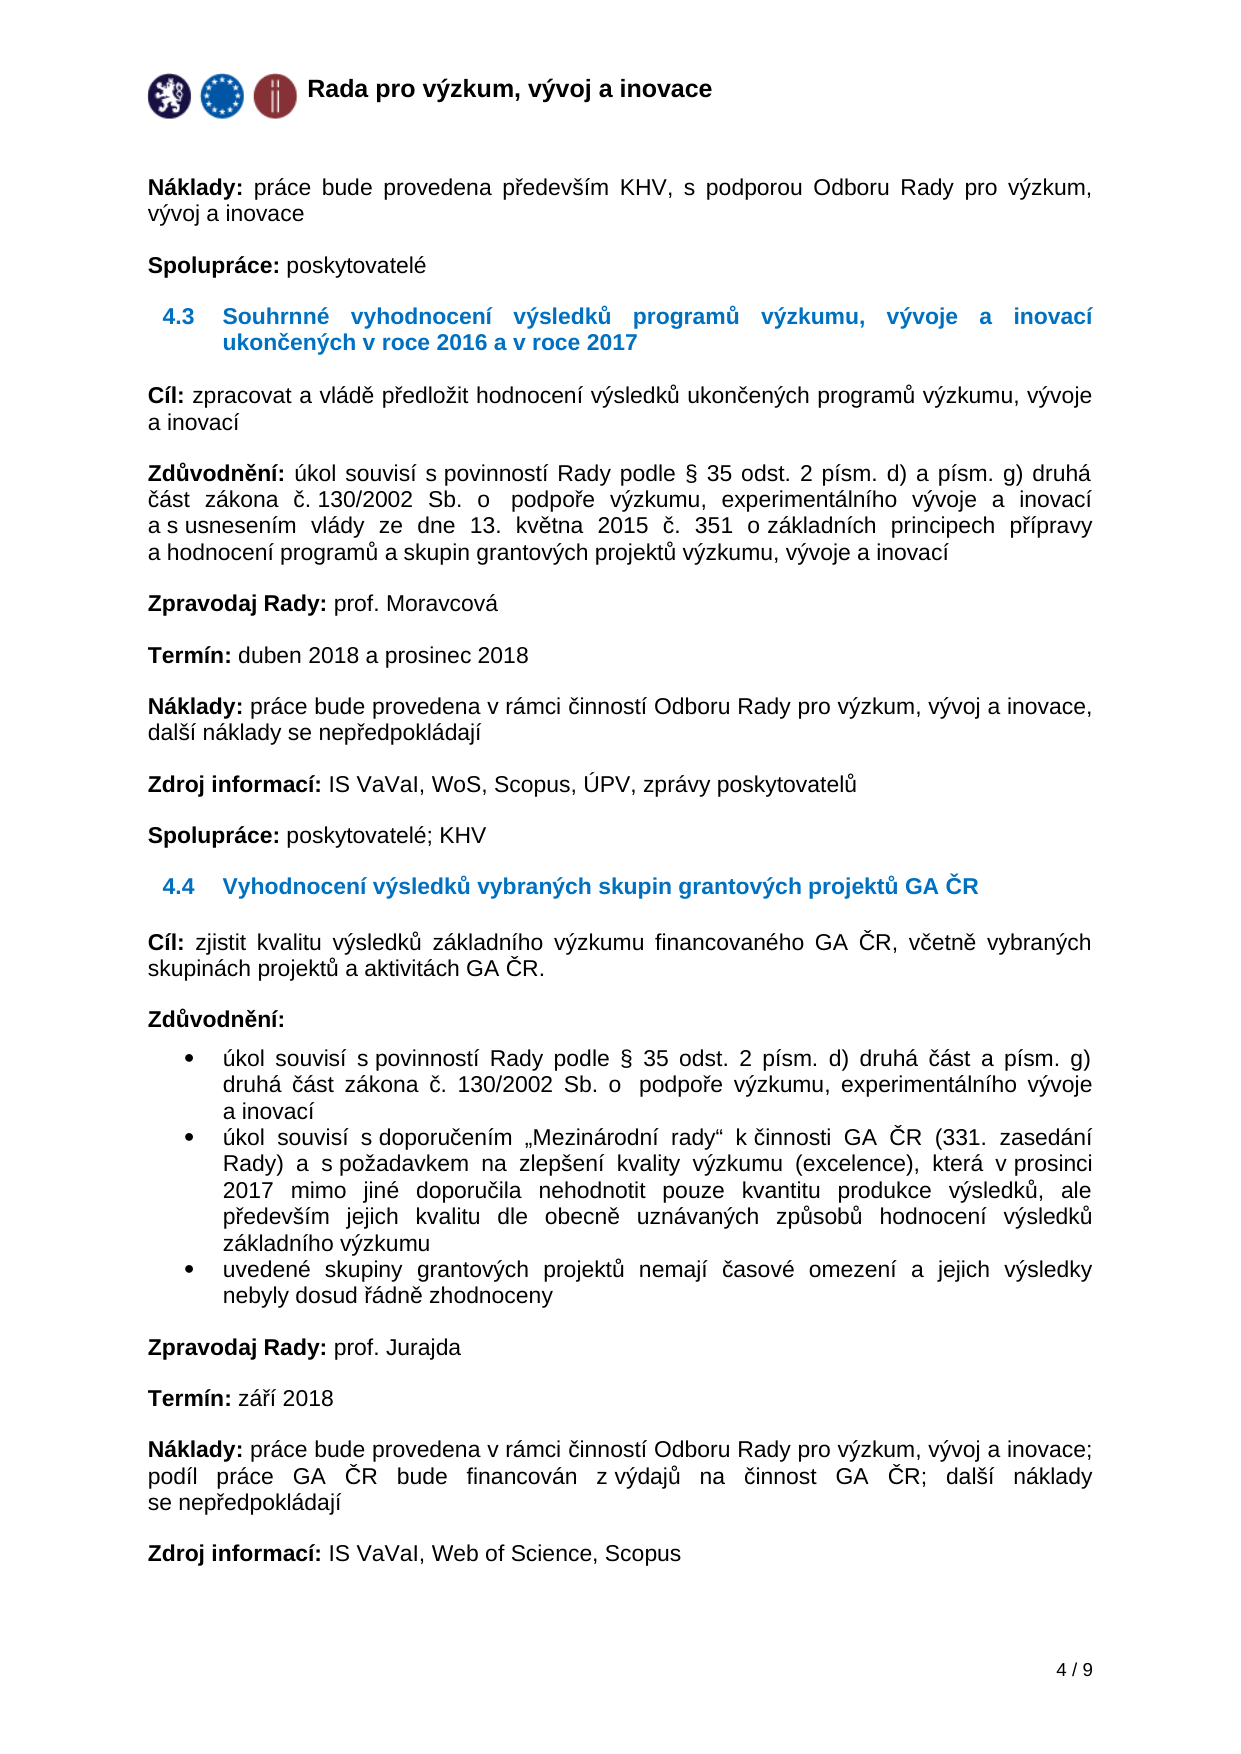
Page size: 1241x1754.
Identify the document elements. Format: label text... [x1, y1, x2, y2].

list úkol souvisí s povinností Rady podle § 35 odst. 2 písm. d) druhá část a písm. g) druhá část zákona č. 130/2002 Sb. o podpoře výzkumu, experimentálního vývoje a inovací [185, 1045, 1093, 1124]
text Náklady: práce bude provedena v rámci činností Odboru Rady pro výzkum, vývoj a inovace; podíl práce GA ČR bude financován z výdajů na činnost GA ČR; další náklady se nepředpokládají [148, 1436, 1093, 1515]
subtitle Vyhodnocení výsledků vybraných skupin grantových projektů GA ČR [162, 873, 1093, 900]
text Zpravodaj Rady: prof. Moravcová [148, 590, 1093, 617]
list uvedené skupiny grantových projektů nemají časové omezení a jejich výsledky nebyly dosud řádně zhodnoceny [185, 1256, 1093, 1308]
text Cíl: zjistit kvalitu výsledků základního výzkumu financovaného GA ČR, včetně vybraných skupinách projektů a aktivitách GA ČR. [148, 928, 1093, 981]
picture [147, 73, 298, 120]
text Cíl: zpracovat a vládě předložit hodnocení výsledků ukončených programů výzkumu, vývoje a inovací [148, 382, 1093, 435]
text Termín: září 2018 [148, 1385, 1093, 1411]
text Zdroj informací: IS VaVaI, WoS, Scopus, ÚPV, zprávy poskytovatelů [148, 771, 1093, 797]
text Zpravodaj Rady: prof. Jurajda [148, 1333, 1093, 1360]
text Náklady: práce bude provedena v rámci činností Odboru Rady pro výzkum, vývoj a inovace, další náklady se nepředpokládají [148, 693, 1093, 746]
text Zdůvodnění: úkol souvisí s povinností Rady podle § 35 odst. 2 písm. d) a písm. g) druhá část zákona č. 130/2002 Sb. o podpoře výzkumu, experimentálního vývoje a inovací a s usnesením vlády ze dne 13. května 2015 č. 351 o základních principech přípravy a hodnocení programů a skupin grantových projektů výzkumu, vývoje a inovací [148, 460, 1093, 565]
text Spolupráce: poskytovatelé; KHV [148, 822, 1093, 848]
subtitle Souhrnné vyhodnocení výsledků programů výzkumu, vývoje a inovací ukončených v roce 2016 a v roce 2017 [162, 303, 1093, 356]
text Zdůvodnění: [148, 1006, 1093, 1032]
text Náklady: práce bude provedena především KHV, s podporou Odboru Rady pro výzkum, vývoj a inovace [148, 174, 1093, 227]
text Zdroj informací: IS VaVaI, Web of Science, Scopus [148, 1540, 1093, 1567]
text Termín: duben 2018 a prosinec 2018 [148, 642, 1093, 668]
list úkol souvisí s doporučením „Mezinárodní rady“ k činnosti GA ČR (331. zasedání Rady) a s požadavkem na zlepšení kvality výzkumu (excelence), která v prosinci 2017 mimo jiné doporučila nehodnotit pouze kvantitu produkce výsledků, ale především jejich kvalitu dle obecně uznávaných způsobů hodnocení výsledků základního výzkumu [185, 1124, 1093, 1256]
text Spolupráce: poskytovatelé [148, 252, 1093, 278]
